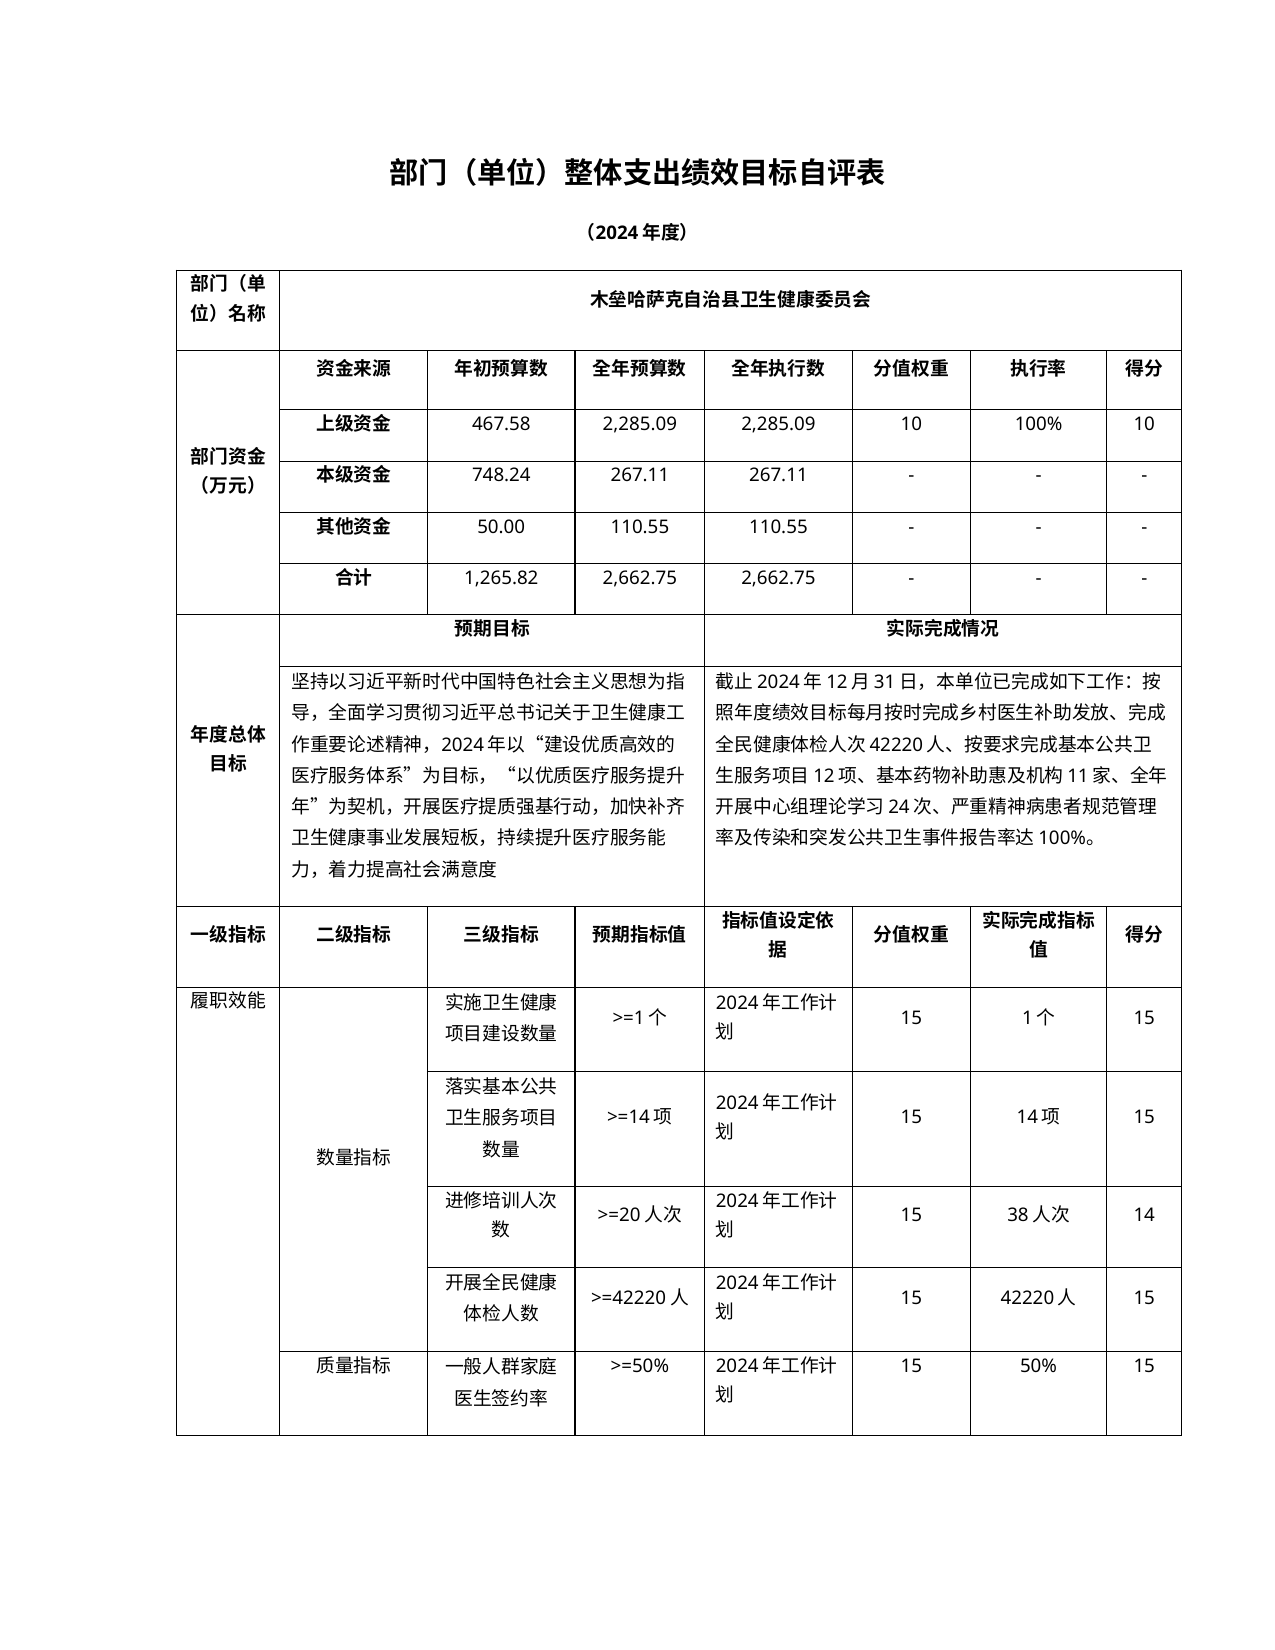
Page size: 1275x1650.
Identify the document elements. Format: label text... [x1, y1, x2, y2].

table_cell 50.00 [428, 513, 574, 563]
table_cell >=42220人 [576, 1268, 704, 1351]
table_cell >=50% [576, 1352, 704, 1435]
table_cell 得分 [1107, 907, 1181, 987]
table_cell - [1107, 462, 1181, 512]
table_cell 全年执行数 [705, 351, 852, 409]
table_cell 1个 [971, 988, 1106, 1071]
table_cell 年初预算数 [428, 351, 574, 409]
table_cell 进修培训人次数 [428, 1187, 574, 1267]
table_cell - [971, 513, 1106, 563]
table_cell 748.24 [428, 462, 574, 512]
table_cell 预期目标 [280, 615, 704, 666]
table_cell 2024年工作计划 [705, 988, 852, 1071]
table_cell 指标值设定依据 [705, 907, 852, 987]
table_cell 38人次 [971, 1187, 1106, 1267]
table_cell 二级指标 [280, 907, 427, 987]
text 部门（单位）整体支出绩效目标自评表 [187, 150, 1087, 192]
table_header 木垒哈萨克自治县卫生健康委员会 [280, 271, 1181, 350]
table_cell 2024年工作计划 [705, 1072, 852, 1186]
table_cell 实施卫生健康项目建设数量 [428, 988, 574, 1071]
table_cell - [853, 513, 970, 563]
table_cell 2024年工作计划 [705, 1187, 852, 1267]
table_cell 开展全民健康体检人数 [428, 1268, 574, 1351]
table_cell 全年预算数 [576, 351, 704, 409]
table_cell 2,285.09 [705, 410, 852, 461]
table_cell >=20人次 [576, 1187, 704, 1267]
table_cell 2024年工作计划 [705, 1268, 852, 1351]
table_cell 预期指标值 [576, 907, 704, 987]
table_cell 15 [1107, 1072, 1181, 1186]
table_cell 2,285.09 [576, 410, 704, 461]
table_cell >=1个 [576, 988, 704, 1071]
table_cell 合计 [280, 564, 427, 614]
table_cell 15 [1107, 1352, 1181, 1435]
table_cell 三级指标 [428, 907, 574, 987]
table_cell 50% [971, 1352, 1106, 1435]
table_cell 数量指标 [280, 988, 427, 1351]
table_cell 履职效能 [177, 988, 279, 1435]
table_cell 1,265.82 [428, 564, 574, 614]
table_cell 15 [853, 1268, 970, 1351]
table_cell 267.11 [576, 462, 704, 512]
table_cell 10 [1107, 410, 1181, 461]
table_cell 实际完成指标值 [971, 907, 1106, 987]
table_cell 分值权重 [853, 907, 970, 987]
table_cell 2,662.75 [705, 564, 852, 614]
table_cell >=14项 [576, 1072, 704, 1186]
table_cell 10 [853, 410, 970, 461]
table_cell 上级资金 [280, 410, 427, 461]
table_cell 坚持以习近平新时代中国特色社会主义思想为指导，全面学习贯彻习近平总书记关于卫生健康工作重要论述精神，2024年以“建设优质高效的医疗服务体系”为目标，“以优质医疗服务提升年”为契机，开展医疗提质强基行动，加快补齐卫生健康事业发展短板，持续提升医疗服务能力，着力提高社会满意度 [280, 667, 704, 906]
table_cell 分值权重 [853, 351, 970, 409]
table_cell 15 [853, 1187, 970, 1267]
table_cell - [1107, 513, 1181, 563]
table_cell 年度总体目标 [177, 615, 279, 906]
table_cell 一般人群家庭医生签约率 [428, 1352, 574, 1435]
table_cell 110.55 [576, 513, 704, 563]
table_cell - [971, 564, 1106, 614]
table_cell 2,662.75 [576, 564, 704, 614]
table_cell 15 [1107, 988, 1181, 1071]
table_cell 15 [853, 1352, 970, 1435]
text （2024年度） [187, 219, 1087, 245]
table_cell 执行率 [971, 351, 1106, 409]
table_cell 落实基本公共卫生服务项目数量 [428, 1072, 574, 1186]
table_cell 实际完成情况 [705, 615, 1181, 666]
table_cell 14项 [971, 1072, 1106, 1186]
table_cell 14 [1107, 1187, 1181, 1267]
table_cell 一级指标 [177, 907, 279, 987]
table_cell 截止2024年12月31日，本单位已完成如下工作：按照年度绩效目标每月按时完成乡村医生补助发放、完成全民健康体检人次42220人、按要求完成基本公共卫生服务项目12项、基本药物补助惠及机构11家、全年开展中心组理论学习24次、严重精神病患者规范管理率及传染和突发公共卫生事件报告率达100%。 [705, 667, 1181, 906]
table_cell 15 [1107, 1268, 1181, 1351]
table_cell - [853, 564, 970, 614]
table_cell 质量指标 [280, 1352, 427, 1435]
table_cell 资金来源 [280, 351, 427, 409]
table_cell 15 [853, 1072, 970, 1186]
table_cell 其他资金 [280, 513, 427, 563]
table_cell 得分 [1107, 351, 1181, 409]
table_cell 2024年工作计划 [705, 1352, 852, 1435]
table_header 部门（单位）名称 [177, 271, 279, 350]
table_cell 本级资金 [280, 462, 427, 512]
table_cell 110.55 [705, 513, 852, 563]
table_cell 467.58 [428, 410, 574, 461]
table_cell - [1107, 564, 1181, 614]
table_cell - [853, 462, 970, 512]
table_cell 42220人 [971, 1268, 1106, 1351]
table_cell 15 [853, 988, 970, 1071]
table_cell 部门资金（万元） [177, 351, 279, 614]
table_cell 100% [971, 410, 1106, 461]
table_cell - [971, 462, 1106, 512]
table_cell 267.11 [705, 462, 852, 512]
